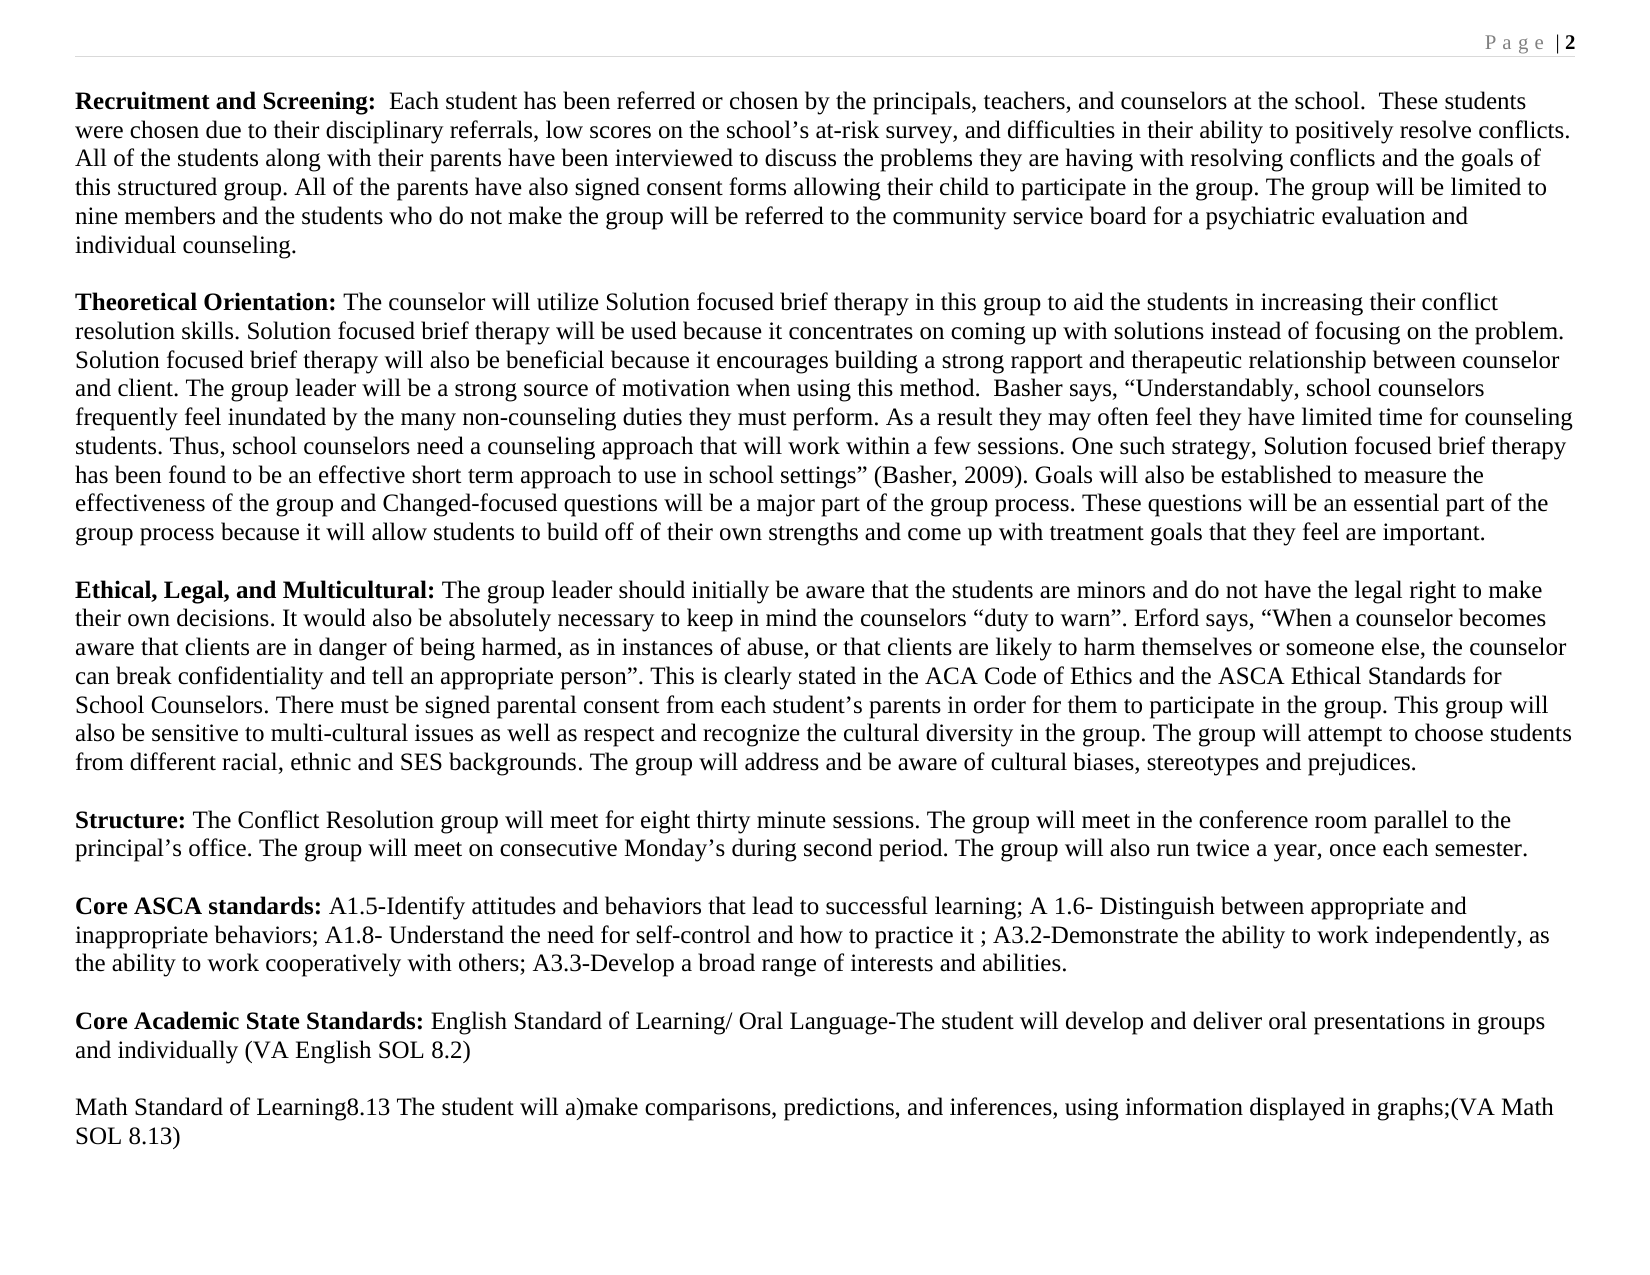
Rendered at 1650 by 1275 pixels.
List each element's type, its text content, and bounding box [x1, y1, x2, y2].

text Core ASCA standards: A1.5-Identify attitudes and behaviors that lead to successful learning; A 1.6- Distinguish between appropriate and inappropriate behaviors; A1.8- Understand the need for self-control and how to practice it ; A3.2-Demonstrate the ability to work independently, as the ability to work cooperatively with others; A3.3-Develop a broad range of interests and abilities. [75, 891, 1575, 977]
text Recruitment and Screening: Each student has been referred or chosen by the principals, teachers, and counselors at the school. These students were chosen due to their disciplinary referrals, low scores on the school’s at-risk survey, and difficulties in their ability to positively resolve conflicts. All of the students along with their parents have been interviewed to discuss the problems they are having with resolving conflicts and the goals of this structured group. All of the parents have also signed consent forms allowing their child to participate in the group. The group will be limited to nine members and the students who do not make the group will be referred to the community service board for a psychiatric evaluation and individual counseling. [75, 86, 1575, 258]
text Ethical, Legal, and Multicultural: The group leader should initially be aware that the students are minors and do not have the legal right to make their own decisions. It would also be absolutely necessary to keep in mind the counselors “duty to warn”. Erford says, “When a counselor becomes aware that clients are in danger of being harmed, as in instances of abuse, or that clients are likely to harm themselves or someone else, the counselor can break confidentiality and tell an appropriate person”. This is clearly stated in the ACA Code of Ethics and the ASCA Ethical Standards for School Counselors. There must be signed parental consent from each student’s parents in order for them to participate in the group. This group will also be sensitive to multi-cultural issues as well as respect and recognize the cultural diversity in the group. The group will attempt to choose students from different racial, ethnic and SES backgrounds. The group will address and be aware of cultural biases, stereotypes and prejudices. [75, 575, 1575, 776]
text Theoretical Orientation: The counselor will utilize Solution focused brief therapy in this group to aid the students in increasing their conflict resolution skills. Solution focused brief therapy will be used because it concentrates on coming up with solutions instead of focusing on the problem. Solution focused brief therapy will also be beneficial because it encourages building a strong rapport and therapeutic relationship between counselor and client. The group leader will be a strong source of motivation when using this method. Basher says, “Understandably, school counselors frequently feel inundated by the many non-counseling duties they must perform. As a result they may often feel they have limited time for counseling students. Thus, school counselors need a counseling approach that will work within a few sessions. One such strategy, Solution focused brief therapy has been found to be an effective short term approach to use in school settings” (Basher, 2009). Goals will also be established to measure the effectiveness of the group and Changed-focused questions will be a major part of the group process. These questions will be an essential part of the group process because it will allow students to build off of their own strengths and come up with treatment goals that they feel are important. [75, 287, 1575, 546]
text Structure: The Conflict Resolution group will meet for eight thirty minute sessions. The group will meet in the conference room parallel to the principal’s office. The group will meet on consecutive Monday’s during second period. The group will also run twice a year, once each semester. [75, 805, 1575, 862]
text Math Standard of Learning8.13 The student will a)make comparisons, predictions, and inferences, using information displayed in graphs;(VA Math SOL 8.13) [75, 1092, 1575, 1150]
text Core Academic State Standards: English Standard of Learning/ Oral Language-The student will develop and deliver oral presentations in groups and individually (VA English SOL 8.2) [75, 1006, 1575, 1063]
